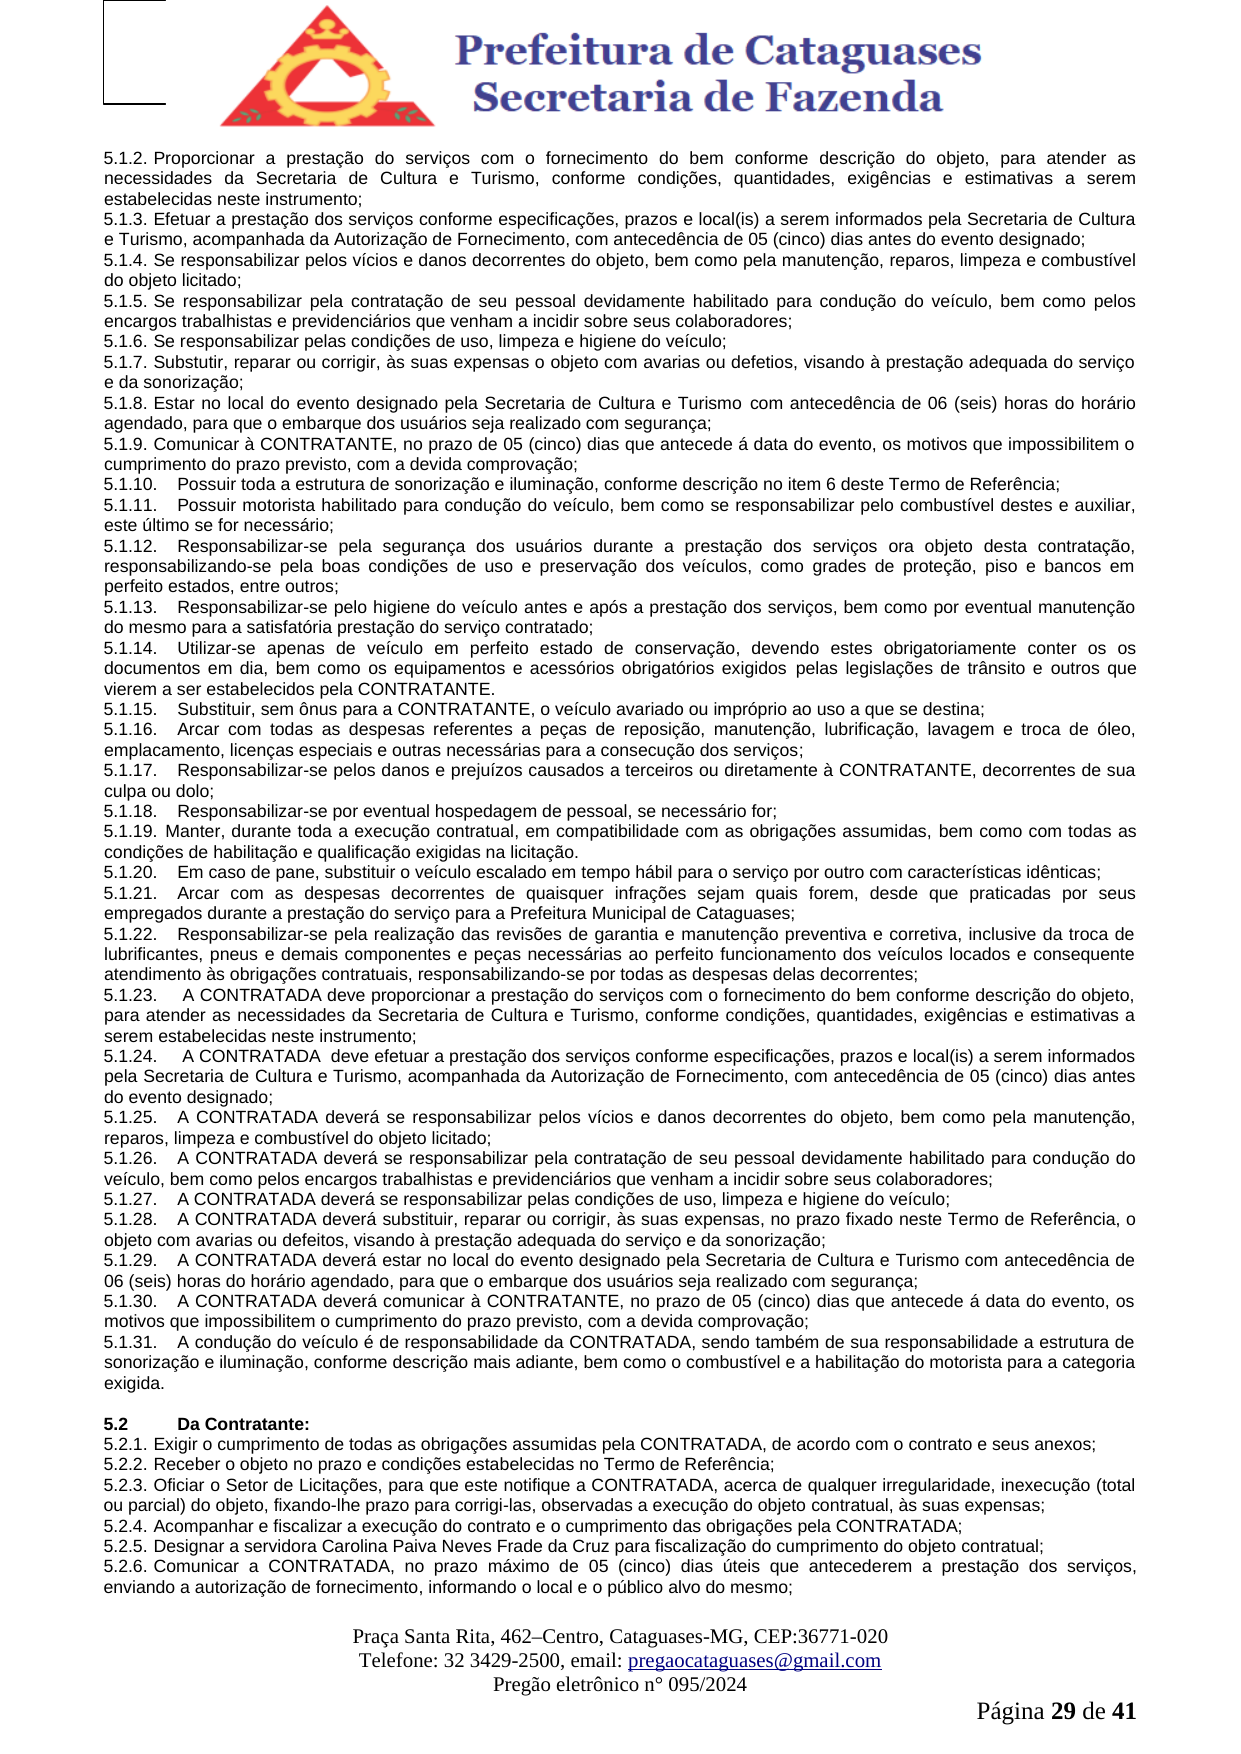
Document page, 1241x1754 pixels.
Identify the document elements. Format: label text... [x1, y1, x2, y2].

list Oficiar o Setor de Licitações, para que este notifique a CONTRATADA, acerca de qualquer irregularidade, inexecução (total ou parcial) do objeto, fixando-lhe prazo para corrigi-las, observadas a execução do objeto contratual, às suas expensas; [103, 1474, 1137, 1515]
list A CONTRATADA deverá se responsabilizar pelas condições de uso, limpeza e higiene do veículo; [103, 1189, 1137, 1209]
list Possuir motorista habilitado para condução do veículo, bem como se responsabilizar pelo combustível destes e auxiliar, este último se for necessário; [103, 494, 1137, 535]
list Da Contratante: [103, 1413, 1137, 1434]
list Substutir, reparar ou corrigir, às suas expensas o objeto com avarias ou defetios, visando à prestação adequada do serviço e da sonorização; [103, 352, 1137, 392]
list Substituir, sem ônus para a CONTRATANTE, o veículo avariado ou impróprio ao uso a que se destina; [103, 699, 1137, 719]
list A CONTRATADA deverá comunicar à CONTRATANTE, no prazo de 05 (cinco) dias que antecede á data do evento, os motivos que impossibilitem o cumprimento do prazo previsto, com a devida comprovação; [103, 1291, 1137, 1332]
list Acompanhar e fiscalizar a execução do contrato e o cumprimento das obrigações pela CONTRATADA; [103, 1515, 1137, 1536]
list Efetuar a prestação dos serviços conforme especificações, prazos e local(is) a serem informados pela Secretaria de Cultura e Turismo, acompanhada da Autorização de Fornecimento, com antecedência de 05 (cinco) dias antes do evento designado; [103, 209, 1137, 249]
list Receber o objeto no prazo e condições estabelecidas no Termo de Referência; [103, 1454, 1137, 1474]
list A CONTRATADA deverá substituir, reparar ou corrigir, às suas expensas, no prazo fixado neste Termo de Referência, o objeto com avarias ou defeitos, visando à prestação adequada do serviço e da sonorização; [103, 1209, 1137, 1250]
list Responsabilizar-se pela realização das revisões de garantia e manutenção preventiva e corretiva, inclusive da troca de lubrificantes, pneus e demais componentes e peças necessárias ao perfeito funcionamento dos veículos locados e consequente atendimento às obrigações contratuais, responsabilizando-se por todas as despesas delas decorrentes; [103, 923, 1137, 984]
list Comunicar a CONTRATADA, no prazo máximo de 05 (cinco) dias úteis que antecederem a prestação dos serviços, enviando a autorização de fornecimento, informando o local e o público alvo do mesmo; [103, 1556, 1137, 1597]
list A CONTRATADA deverá se responsabilizar pela contratação de seu pessoal devidamente habilitado para condução do veículo, bem como pelos encargos trabalhistas e previdenciários que venham a incidir sobre seus colaboradores; [103, 1148, 1137, 1189]
list Se responsabilizar pelas condições de uso, limpeza e higiene do veículo; [103, 331, 1137, 352]
list Responsabilizar-se pelos danos e prejuízos causados a terceiros ou diretamente à CONTRATANTE, decorrentes de sua culpa ou dolo; [103, 760, 1137, 801]
list A CONTRATADA deverá estar no local do evento designado pela Secretaria de Cultura e Turismo com antecedência de 06 (seis) horas do horário agendado, para que o embarque dos usuários seja realizado com segurança; [103, 1250, 1137, 1291]
list Utilizar-se apenas de veículo em perfeito estado de conservação, devendo estes obrigatoriamente conter os os documentos em dia, bem como os equipamentos e acessórios obrigatórios exigidos pelas legislações de trânsito e outros que vierem a ser estabelecidos pela CONTRATANTE. [103, 637, 1137, 699]
list Comunicar à CONTRATANTE, no prazo de 05 (cinco) dias que antecede á data do evento, os motivos que impossibilitem o cumprimento do prazo previsto, com a devida comprovação; [103, 433, 1137, 474]
list A condução do veículo é de responsabilidade da CONTRATADA, sendo também de sua responsabilidade a estrutura de sonorização e iluminação, conforme descrição mais adiante, bem como o combustível e a habilitação do motorista para a categoria exigida. [103, 1332, 1137, 1393]
list A CONTRATADA deve proporcionar a prestação do serviços com o fornecimento do bem conforme descrição do objeto, para atender as necessidades da Secretaria de Cultura e Turismo, conforme condições, quantidades, exigências e estimativas a serem estabelecidas neste instrumento; [103, 984, 1137, 1046]
picture [165, 0, 1075, 148]
list A CONTRATADA deve efetuar a prestação dos serviços conforme especificações, prazos e local(is) a serem informados pela Secretaria de Cultura e Turismo, acompanhada da Autorização de Fornecimento, com antecedência de 05 (cinco) dias antes do evento designado; [103, 1046, 1137, 1107]
list Arcar com as despesas decorrentes de quaisquer infrações sejam quais forem, desde que praticadas por seus empregados durante a prestação do serviço para a Prefeitura Municipal de Cataguases; [103, 882, 1137, 923]
list Estar no local do evento designado pela Secretaria de Cultura e Turismo com antecedência de 06 (seis) horas do horário agendado, para que o embarque dos usuários seja realizado com segurança; [103, 392, 1137, 433]
list Possuir toda a estrutura de sonorização e iluminação, conforme descrição no item 6 deste Termo de Referência; [103, 474, 1137, 494]
list Em caso de pane, substituir o veículo escalado em tempo hábil para o serviço por outro com características idênticas; [103, 862, 1137, 882]
list Se responsabilizar pela contratação de seu pessoal devidamente habilitado para condução do veículo, bem como pelos encargos trabalhistas e previdenciários que venham a incidir sobre seus colaboradores; [103, 290, 1137, 331]
list Proporcionar a prestação do serviços com o fornecimento do bem conforme descrição do objeto, para atender as necessidades da Secretaria de Cultura e Turismo, conforme condições, quantidades, exigências e estimativas a serem estabelecidas neste instrumento; [103, 147, 1137, 209]
list A CONTRATADA deverá se responsabilizar pelos vícios e danos decorrentes do objeto, bem como pela manutenção, reparos, limpeza e combustível do objeto licitado; [103, 1107, 1137, 1148]
list Responsabilizar-se pela segurança dos usuários durante a prestação dos serviços ora objeto desta contratação, responsabilizando-se pela boas condições de uso e preservação dos veículos, como grades de proteção, piso e bancos em perfeito estados, entre outros; [103, 535, 1137, 597]
list Manter, durante toda a execução contratual, em compatibilidade com as obrigações assumidas, bem como com todas as condições de habilitação e qualificação exigidas na licitação. [103, 821, 1137, 862]
list Exigir o cumprimento de todas as obrigações assumidas pela CONTRATADA, de acordo com o contrato e seus anexos; [103, 1434, 1137, 1454]
list Responsabilizar-se pelo higiene do veículo antes e após a prestação dos serviços, bem como por eventual manutenção do mesmo para a satisfatória prestação do serviço contratado; [103, 597, 1137, 637]
list Responsabilizar-se por eventual hospedagem de pessoal, se necessário for; [103, 801, 1137, 821]
list Se responsabilizar pelos vícios e danos decorrentes do objeto, bem como pela manutenção, reparos, limpeza e combustível do objeto licitado; [103, 249, 1137, 290]
list Arcar com todas as despesas referentes a peças de reposição, manutenção, lubrificação, lavagem e troca de óleo, emplacamento, licenças especiais e outras necessárias para a consecução dos serviços; [103, 719, 1137, 760]
list Designar a servidora Carolina Paiva Neves Frade da Cruz para fiscalização do cumprimento do objeto contratual; [103, 1536, 1137, 1556]
